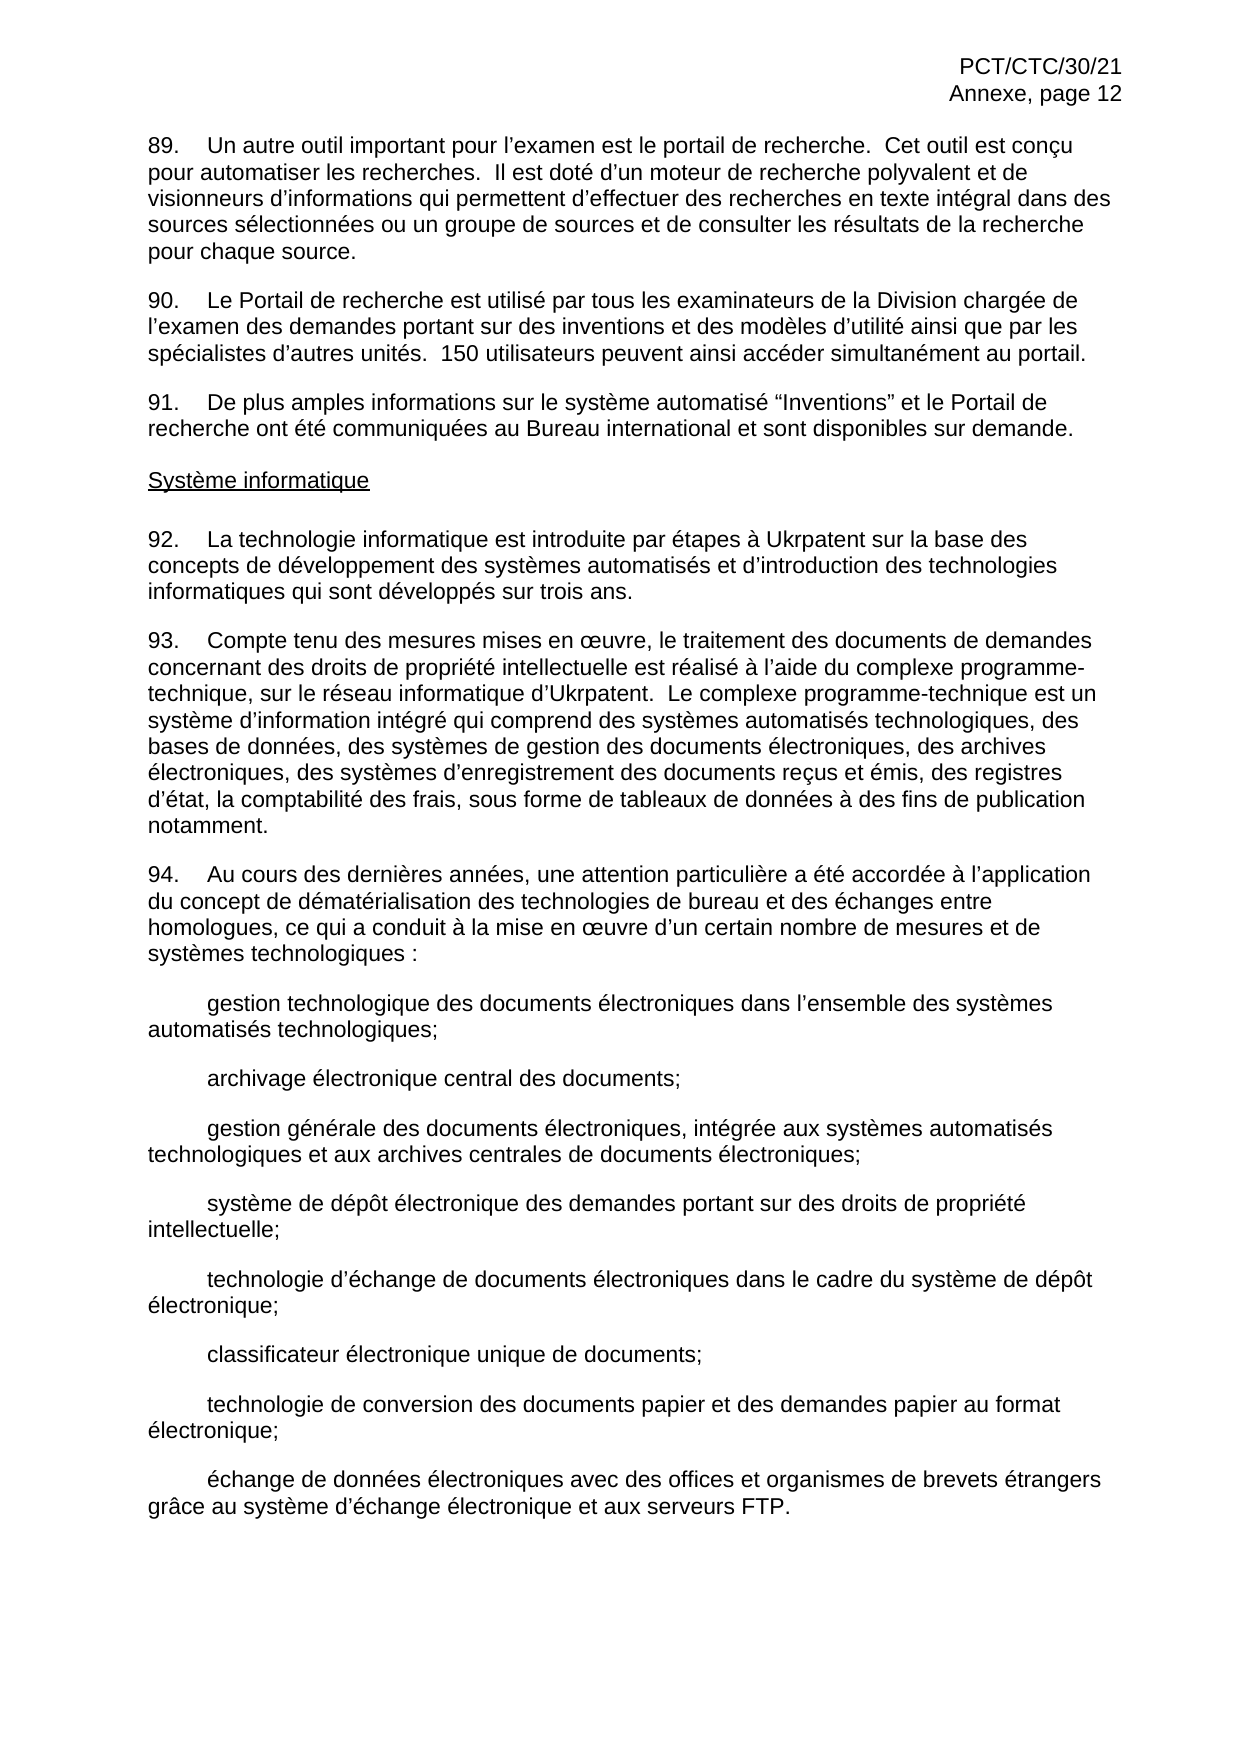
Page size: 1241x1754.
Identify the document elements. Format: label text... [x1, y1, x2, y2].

list gestion technologique des documents électroniques dans l’ensemble des systèmes automatisés technologiques; [148, 989, 1122, 1042]
text La technologie informatique est introduite par étapes à Ukrpatent sur la base des concepts de développement des systèmes automatisés et d’introduction des technologies informatiques qui sont développés sur trois ans. [148, 526, 1122, 604]
list système de dépôt électronique des demandes portant sur des droits de propriété intellectuelle; [148, 1190, 1122, 1243]
list classificateur électronique unique de documents; [148, 1341, 1122, 1368]
text Au cours des dernières années, une attention particulière a été accordée à l’application du concept de dématérialisation des technologies de bureau et des échanges entre homologues, ce qui a conduit à la mise en œuvre d’un certain nombre de mesures et de systèmes technologiques : [148, 861, 1122, 967]
text Compte tenu des mesures mises en œuvre, le traitement des documents de demandes concernant des droits de propriété intellectuelle est réalisé à l’aide du complexe programme-technique, sur le réseau informatique d’Ukrpatent. Le complexe programme-technique est un système d’information intégré qui comprend des systèmes automatisés technologiques, des bases de données, des systèmes de gestion des documents électroniques, des archives électroniques, des systèmes d’enregistrement des documents reçus et émis, des registres d’état, la comptabilité des frais, sous forme de tableaux de données à des fins de publication notamment. [148, 627, 1122, 838]
list technologie de conversion des documents papier et des demandes papier au format électronique; [148, 1391, 1122, 1443]
list gestion générale des documents électroniques, intégrée aux systèmes automatisés technologiques et aux archives centrales de documents électroniques; [148, 1114, 1122, 1167]
list échange de données électroniques avec des offices et organismes de brevets étrangers grâce au système d’échange électronique et aux serveurs FTP. [148, 1466, 1122, 1519]
text De plus amples informations sur le système automatisé “Inventions” et le Portail de recherche ont été communiquées au Bureau international et sont disponibles sur demande. [148, 389, 1122, 442]
list archivage électronique central des documents; [148, 1065, 1122, 1092]
list technologie d’échange de documents électroniques dans le cadre du système de dépôt électronique; [148, 1266, 1122, 1318]
text Le Portail de recherche est utilisé par tous les examinateurs de la Division chargée de l’examen des demandes portant sur des inventions et des modèles d’utilité ainsi que par les spécialistes d’autres unités. 150 utilisateurs peuvent ainsi accéder simultanément au portail. [148, 287, 1122, 366]
subtitle Système informatique [148, 467, 1122, 493]
text Un autre outil important pour l’examen est le portail de recherche. Cet outil est conçu pour automatiser les recherches. Il est doté d’un moteur de recherche polyvalent et de visionneurs d’informations qui permettent d’effectuer des recherches en texte intégral dans des sources sélectionnées ou un groupe de sources et de consulter les résultats de la recherche pour chaque source. [148, 132, 1122, 264]
